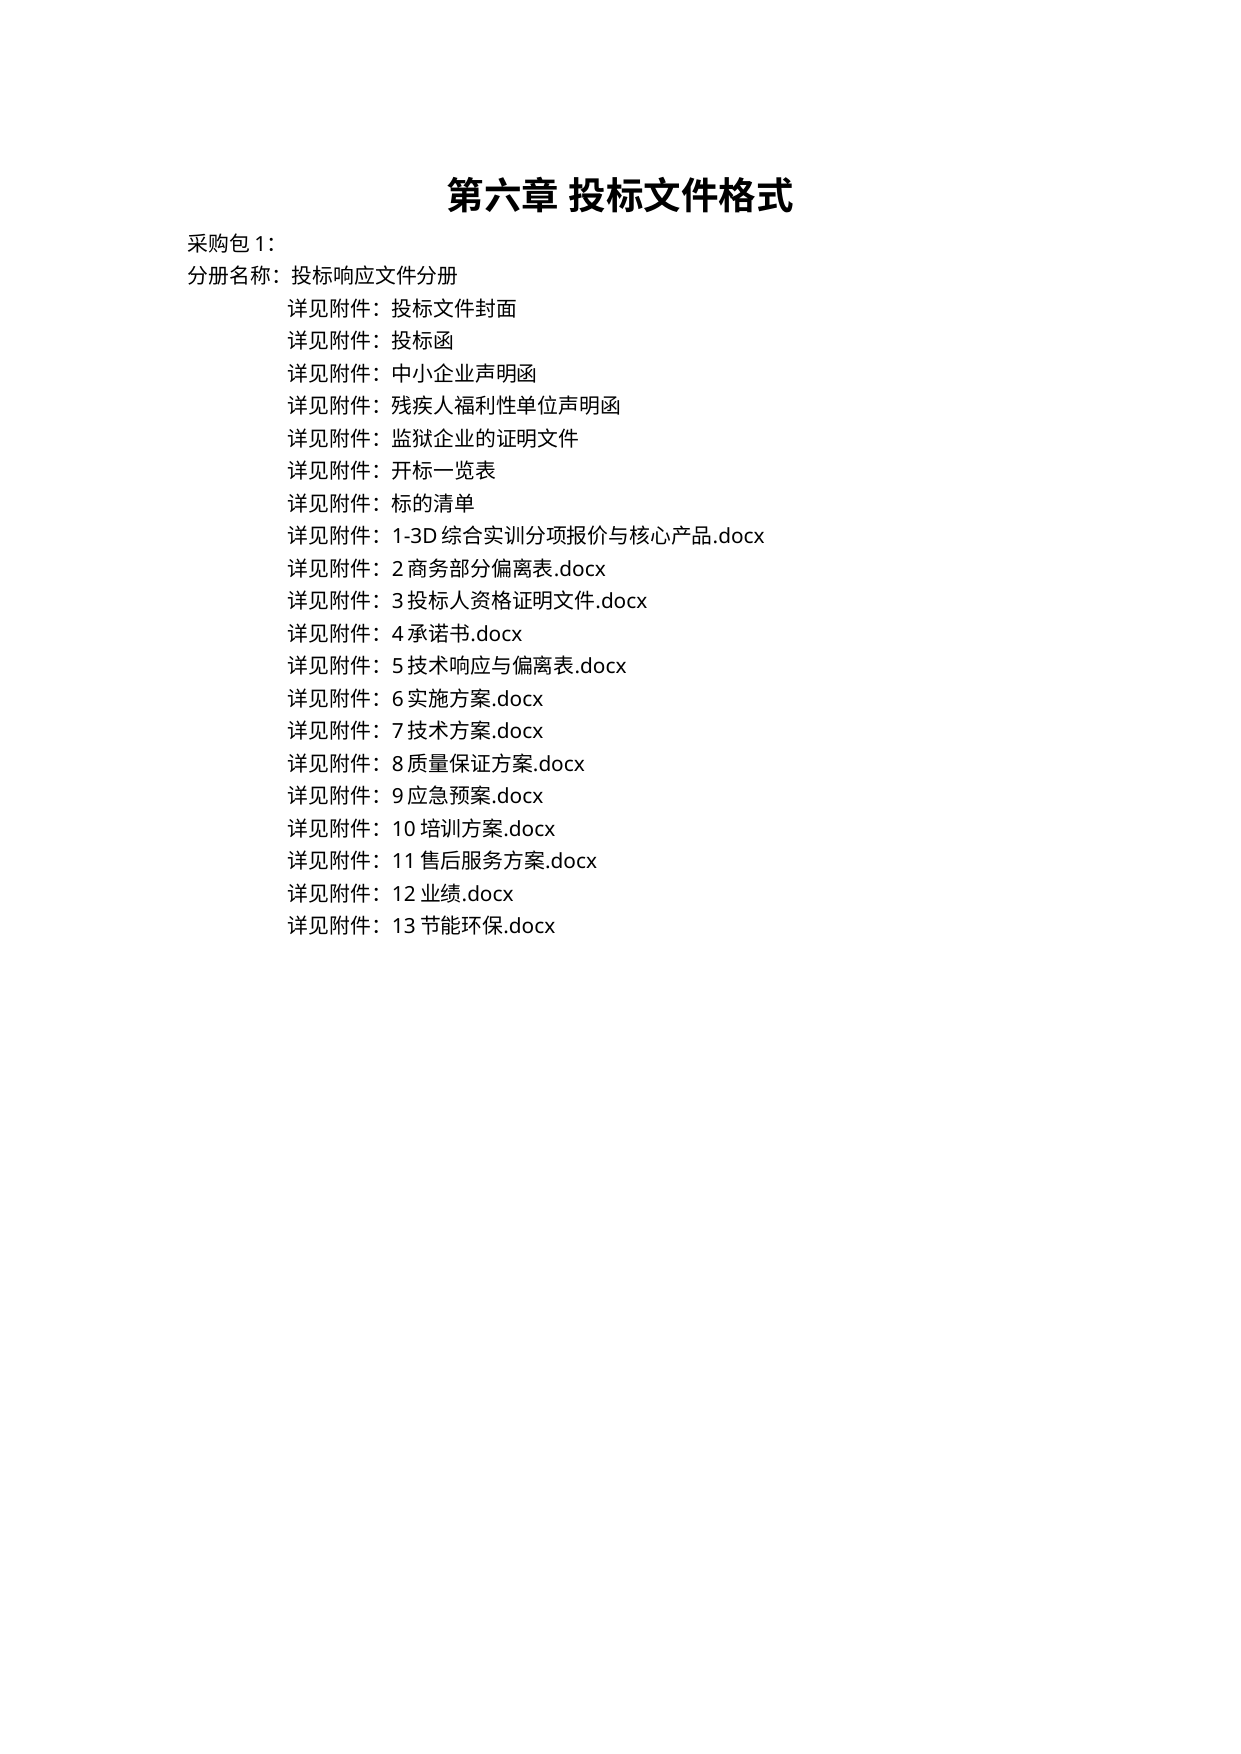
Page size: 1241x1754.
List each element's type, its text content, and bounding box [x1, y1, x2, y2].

text 详见附件：投标函 [187, 324, 1053, 357]
text 详见附件：7技术方案.docx [187, 714, 1053, 747]
text 采购包1： [187, 227, 1053, 259]
text 分册名称：投标响应文件分册 [187, 259, 1053, 292]
text 详见附件：残疾人福利性单位声明函 [187, 389, 1053, 422]
text 详见附件：投标文件封面 [187, 292, 1053, 324]
text 详见附件：8质量保证方案.docx [187, 747, 1053, 779]
text 详见附件：9应急预案.docx [187, 779, 1053, 812]
text 第六章 投标文件格式 [187, 162, 1053, 227]
text 详见附件：5技术响应与偏离表.docx [187, 649, 1053, 682]
text 详见附件：6实施方案.docx [187, 682, 1053, 714]
text 详见附件：开标一览表 [187, 454, 1053, 487]
text 详见附件：12业绩.docx [187, 877, 1053, 909]
text 详见附件：监狱企业的证明文件 [187, 422, 1053, 454]
text 详见附件：2商务部分偏离表.docx [187, 552, 1053, 584]
text 详见附件：11售后服务方案.docx [187, 844, 1053, 877]
text 详见附件：10培训方案.docx [187, 812, 1053, 844]
text 详见附件：13节能环保.docx [187, 909, 1053, 942]
text 详见附件：中小企业声明函 [187, 357, 1053, 389]
text 详见附件：标的清单 [187, 487, 1053, 519]
text 详见附件：3投标人资格证明文件.docx [187, 584, 1053, 617]
text 详见附件：1-3D综合实训分项报价与核心产品.docx [187, 519, 1053, 552]
text 详见附件：4承诺书.docx [187, 617, 1053, 649]
